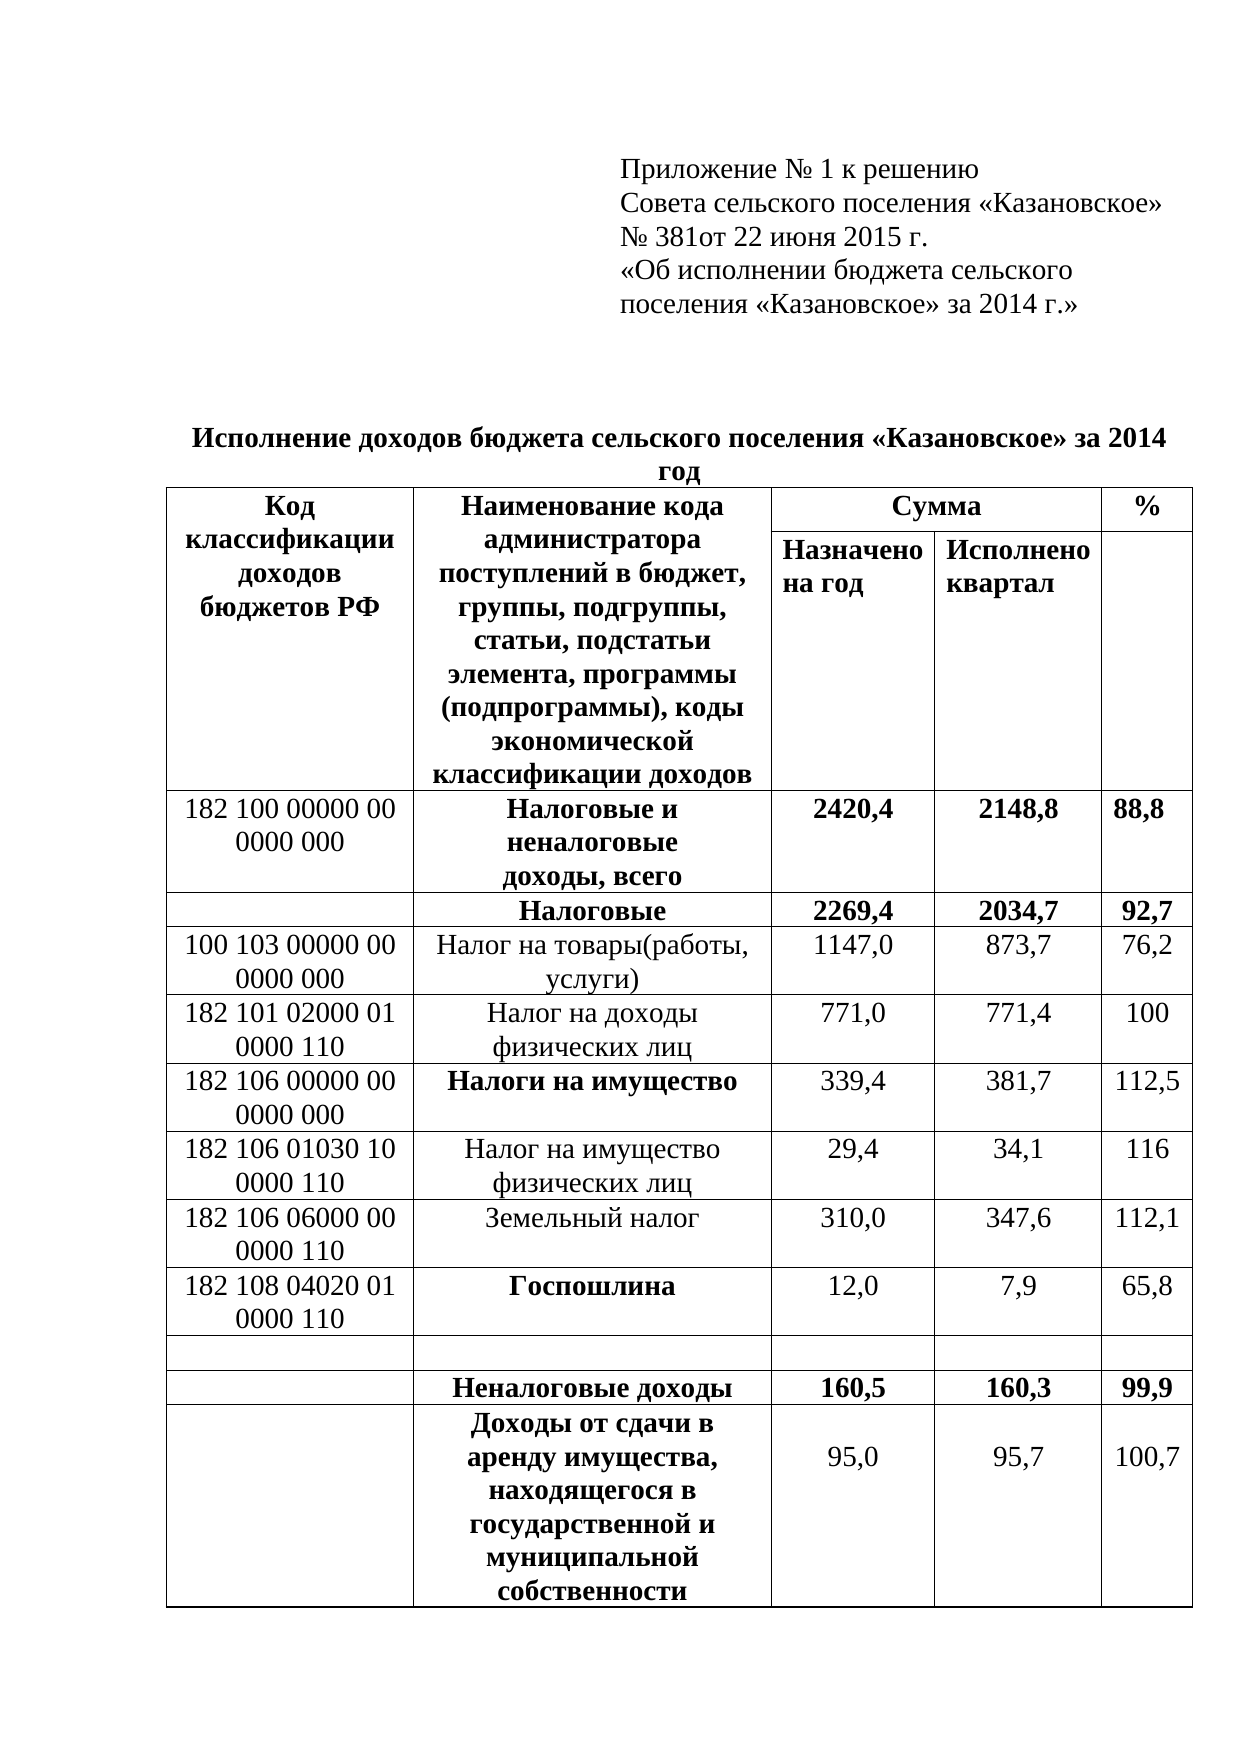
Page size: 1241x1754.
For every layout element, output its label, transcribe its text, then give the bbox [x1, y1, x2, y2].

table_cell Налоги на имущество [414, 1064, 771, 1131]
table_header % [1102, 488, 1192, 531]
table_cell 160,3 [935, 1371, 1101, 1404]
table_cell Назначено на год [772, 532, 934, 790]
table_cell Неналоговые доходы [414, 1371, 771, 1404]
table_cell Земельный налог [414, 1200, 771, 1267]
table_cell 182 106 00000 00 0000 000 [167, 1064, 413, 1131]
table_cell Доходы от сдачи в аренду имущества, находящегося в государственной и муниципальной собственности [414, 1405, 771, 1606]
table_cell Налог на доходы физических лиц [414, 995, 771, 1062]
table_cell 7,9 [935, 1268, 1101, 1335]
text Исполнение доходов бюджета сельского поселения «Казановское» за 2014 год [177, 420, 1181, 487]
table_cell 116 [1102, 1132, 1192, 1199]
table_cell 160,5 [772, 1371, 934, 1404]
table_cell 100 [1102, 995, 1192, 1062]
table_cell 310,0 [772, 1200, 934, 1267]
table_cell 76,2 [1102, 927, 1192, 994]
text «Об исполнении бюджета сельского [620, 252, 1181, 286]
table_cell [1102, 1336, 1192, 1369]
table_cell 2148,8 [935, 791, 1101, 892]
text поселения «Казановское» за 2014 г.» [620, 286, 1181, 319]
table_cell [1102, 532, 1192, 790]
table_header Наименование кода администратора поступлений в бюджет, группы, подгруппы, статьи, подстатьи элемента, программы (подпрограммы), коды экономической классификации доходов [414, 488, 771, 790]
table_cell 2034,7 [935, 893, 1101, 926]
table_cell 95,7 [935, 1405, 1101, 1606]
table_cell 182 108 04020 01 0000 110 [167, 1268, 413, 1335]
table_cell [935, 1336, 1101, 1369]
table_cell 771,4 [935, 995, 1101, 1062]
table_cell 34,1 [935, 1132, 1101, 1199]
table_cell Налог на товары(работы, услуги) [414, 927, 771, 994]
table_cell 381,7 [935, 1064, 1101, 1131]
table_cell 873,7 [935, 927, 1101, 994]
table_cell Исполнено квартал [935, 532, 1101, 790]
table_cell Налоговые [414, 893, 771, 926]
table_cell 92,7 [1102, 893, 1192, 926]
table_cell 112,1 [1102, 1200, 1192, 1267]
table_cell 99,9 [1102, 1371, 1192, 1404]
table_cell 182 101 02000 01 0000 110 [167, 995, 413, 1062]
table_cell 182 100 00000 00 0000 000 [167, 791, 413, 892]
table_cell 88,8 [1102, 791, 1192, 892]
table_cell [167, 1336, 413, 1369]
table_cell 2269,4 [772, 893, 934, 926]
table_cell 1147,0 [772, 927, 934, 994]
table_cell 100,7 [1102, 1405, 1192, 1606]
table_cell [167, 1371, 413, 1404]
table_cell [167, 893, 413, 926]
text № 381от 22 июня 2015 г. [620, 219, 1181, 252]
table_cell 112,5 [1102, 1064, 1192, 1131]
table_cell 771,0 [772, 995, 934, 1062]
table_cell Налог на имущество физических лиц [414, 1132, 771, 1199]
table_cell [772, 1336, 934, 1369]
table_header Сумма [772, 488, 1101, 531]
table_cell [414, 1336, 771, 1369]
table_cell 347,6 [935, 1200, 1101, 1267]
table_cell 29,4 [772, 1132, 934, 1199]
table_cell 2420,4 [772, 791, 934, 892]
table_cell 182 106 06000 00 0000 110 [167, 1200, 413, 1267]
text Совета сельского поселения «Казановское» [620, 185, 1181, 219]
table_cell 65,8 [1102, 1268, 1192, 1335]
table_cell 182 106 01030 10 0000 110 [167, 1132, 413, 1199]
text Приложение № 1 к решению [620, 152, 1181, 185]
table_cell 95,0 [772, 1405, 934, 1606]
table_cell 12,0 [772, 1268, 934, 1335]
table_cell 100 103 00000 00 0000 000 [167, 927, 413, 994]
table_cell 339,4 [772, 1064, 934, 1131]
table_cell Налоговые и неналоговые доходы, всего [414, 791, 771, 892]
table_cell [167, 1405, 413, 1606]
table_header Код классификации доходов бюджетов РФ [167, 488, 413, 790]
table_cell Госпошлина [414, 1268, 771, 1335]
